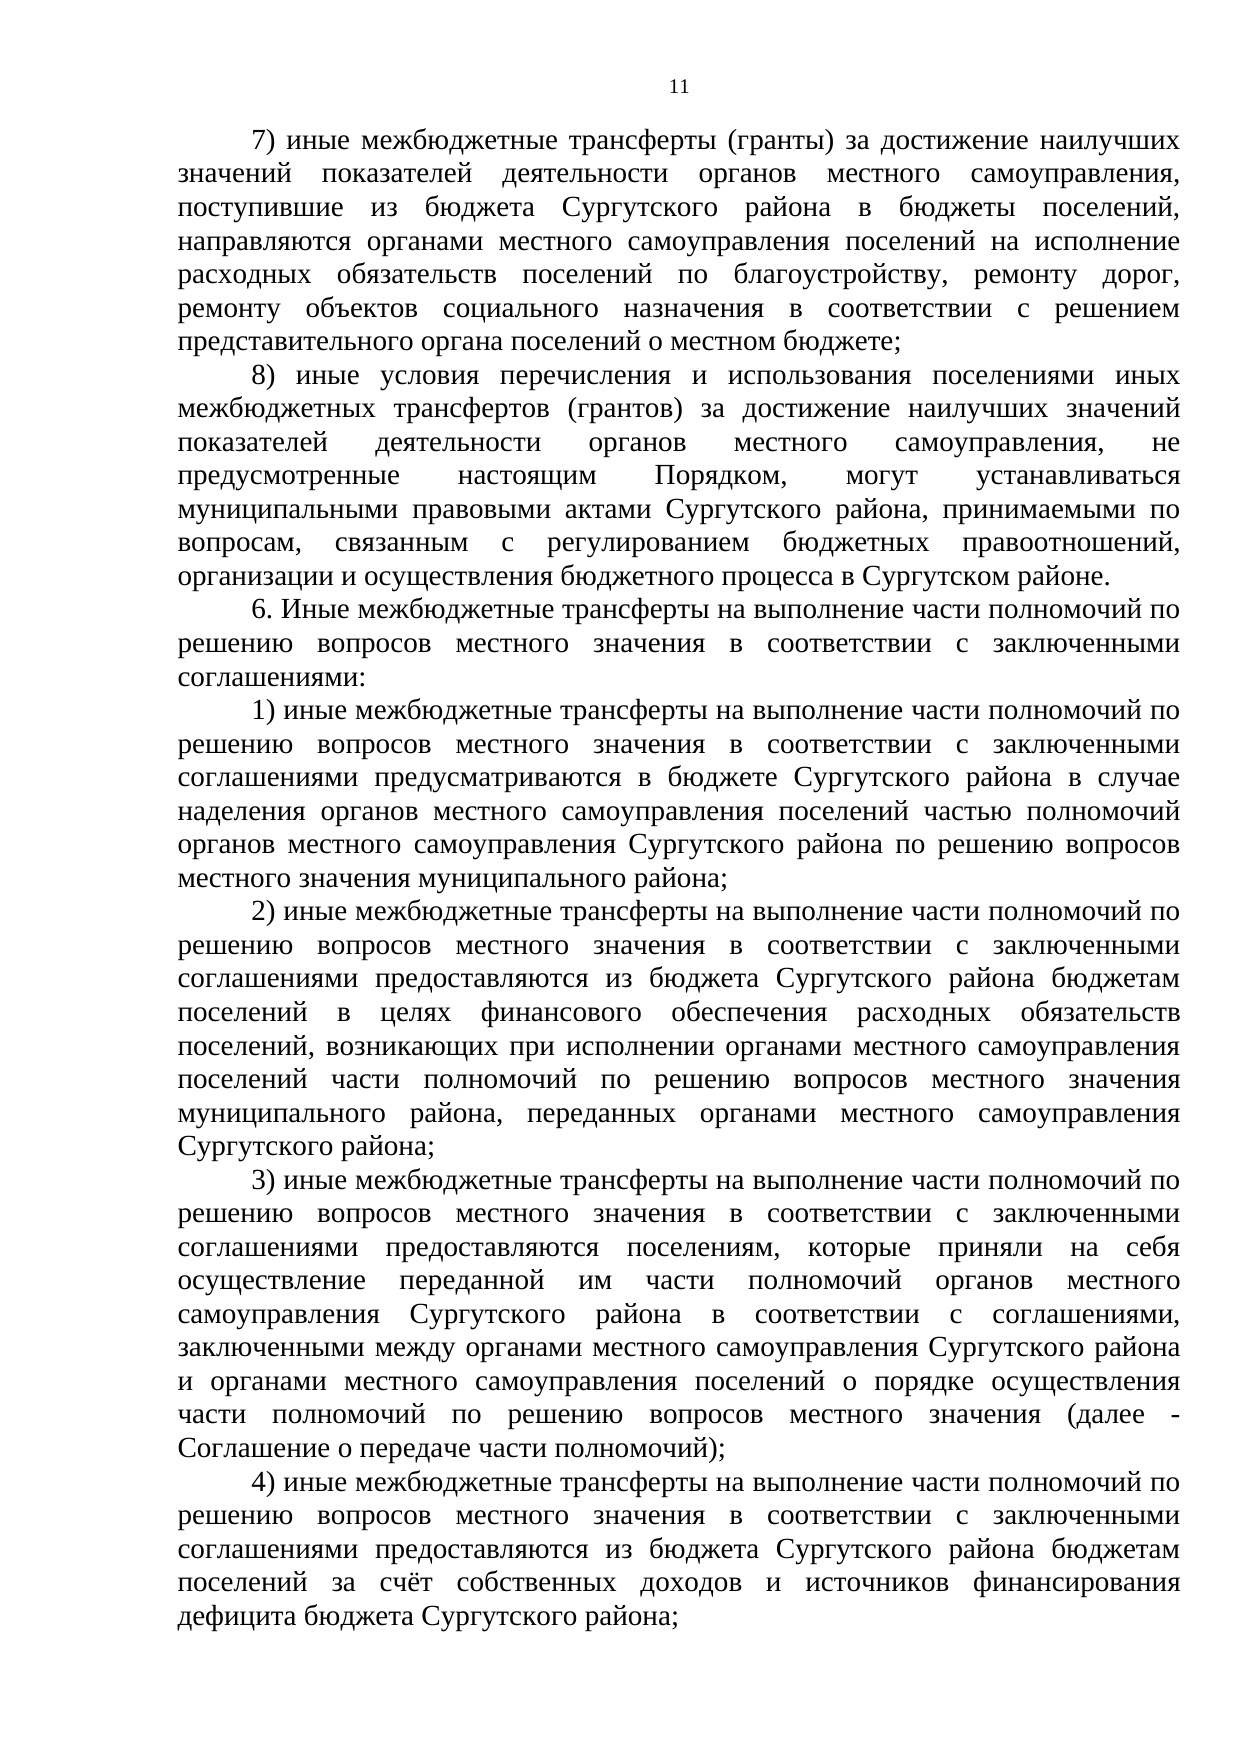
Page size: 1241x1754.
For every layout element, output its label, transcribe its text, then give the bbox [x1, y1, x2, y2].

text 8) иные условия перечисления и использования поселениями иных межбюджетных трансфертов (грантов) за достижение наилучших значений показателей деятельности органов местного самоуправления, не предусмотренные настоящим Порядком, могут устанавливаться муниципальными правовыми актами Сургутского района, принимаемыми по вопросам, связанным с регулированием бюджетных правоотношений, организации и осуществления бюджетного процесса в Сургутском районе. [177, 357, 1181, 592]
text 3) иные межбюджетные трансферты на выполнение части полномочий по решению вопросов местного значения в соответствии с заключенными соглашениями предоставляются поселениям, которые приняли на себя осуществление переданной им части полномочий органов местного самоуправления Сургутского района в соответствии с соглашениями, заключенными между органами местного самоуправления Сургутского района и органами местного самоуправления поселений о порядке осуществления части полномочий по решению вопросов местного значения (далее - Соглашение о передаче части полномочий); [177, 1162, 1181, 1464]
text 1) иные межбюджетные трансферты на выполнение части полномочий по решению вопросов местного значения в соответствии с заключенными соглашениями предусматриваются в бюджете Сургутского района в случае наделения органов местного самоуправления поселений частью полномочий органов местного самоуправления Сургутского района по решению вопросов местного значения муниципального района; [177, 692, 1181, 893]
text 2) иные межбюджетные трансферты на выполнение части полномочий по решению вопросов местного значения в соответствии с заключенными соглашениями предоставляются из бюджета Сургутского района бюджетам поселений в целях финансового обеспечения расходных обязательств поселений, возникающих при исполнении органами местного самоуправления поселений части полномочий по решению вопросов местного значения муниципального района, переданных органами местного самоуправления Сургутского района; [177, 893, 1181, 1162]
text 6. Иные межбюджетные трансферты на выполнение части полномочий по решению вопросов местного значения в соответствии с заключенными соглашениями: [177, 592, 1181, 692]
text 4) иные межбюджетные трансферты на выполнение части полномочий по решению вопросов местного значения в соответствии с заключенными соглашениями предоставляются из бюджета Сургутского района бюджетам поселений за счёт собственных доходов и источников финансирования дефицита бюджета Сургутского района; [177, 1464, 1181, 1631]
text 7) иные межбюджетные трансферты (гранты) за достижение наилучших значений показателей деятельности органов местного самоуправления, поступившие из бюджета Сургутского района в бюджеты поселений, направляются органами местного самоуправления поселений на исполнение расходных обязательств поселений по благоустройству, ремонту дорог, ремонту объектов социального назначения в соответствии с решением представительного органа поселений о местном бюджете; [177, 122, 1181, 357]
